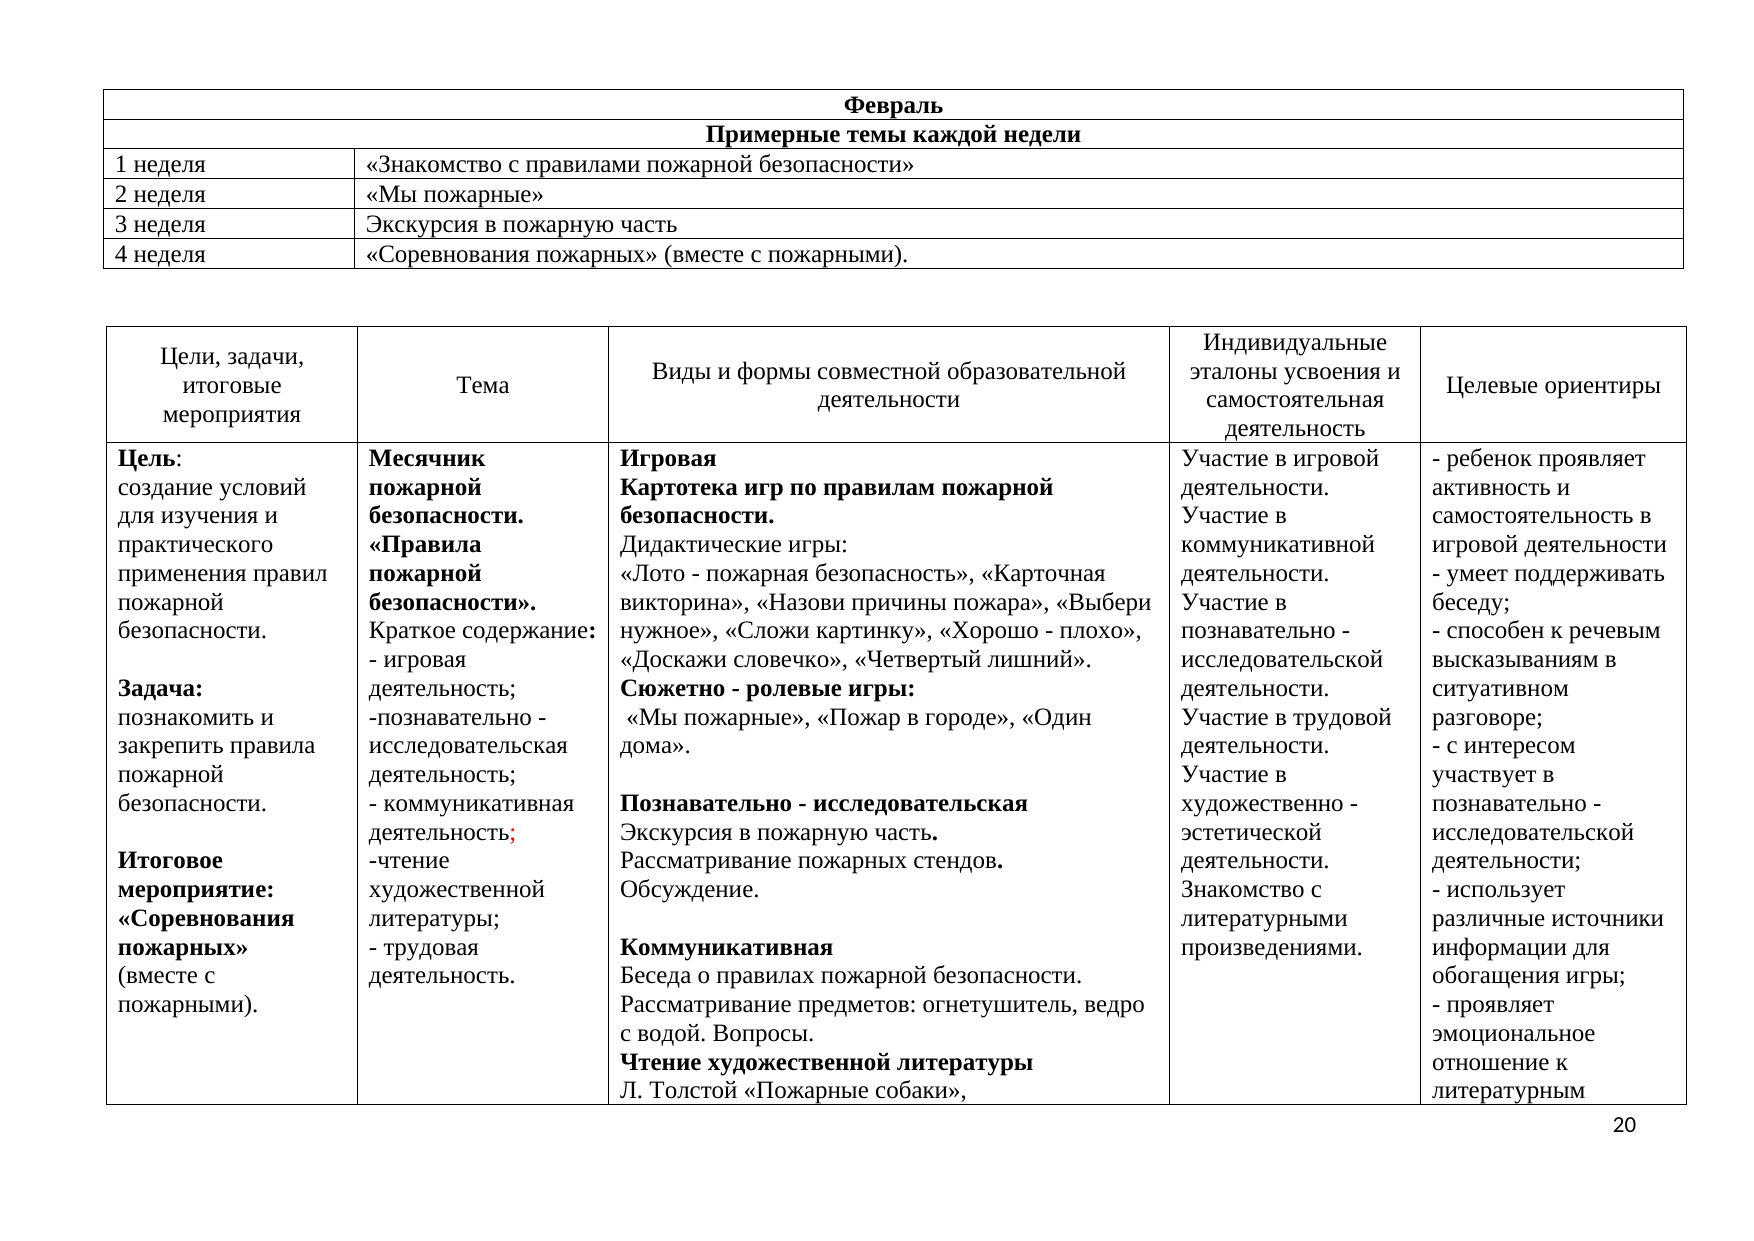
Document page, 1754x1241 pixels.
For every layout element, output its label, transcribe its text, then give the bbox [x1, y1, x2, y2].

table_header Февраль [104, 90, 1683, 118]
table_header Целевые ориентиры [1421, 327, 1686, 442]
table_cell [1170, 443, 1420, 1104]
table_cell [107, 443, 357, 1104]
table_header Тема [358, 327, 608, 442]
table_cell 4 неделя [104, 239, 354, 267]
table_cell «Соревнования пожарных» (вместе с пожарными). [355, 239, 1683, 267]
table_cell 1 неделя [104, 149, 354, 178]
table_cell 3 неделя [104, 209, 354, 238]
table_cell «Знакомство с правилами пожарной безопасности» [355, 149, 1683, 178]
table_cell «Мы пожарные» [355, 179, 1683, 208]
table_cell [1421, 443, 1686, 1104]
table_cell Примерные темы каждой недели [104, 120, 1683, 148]
table_header Цели, задачи, итоговые мероприятия [107, 327, 357, 442]
table_header Виды и формы совместной образовательной деятельности [609, 327, 1169, 442]
table_cell 2 неделя [104, 179, 354, 208]
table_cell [609, 443, 1169, 1104]
table_cell Экскурсия в пожарную часть [355, 209, 1683, 238]
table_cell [358, 443, 608, 1104]
table_header Индивидуальные эталоны усвоения и самостоятельная деятельность [1170, 327, 1420, 442]
